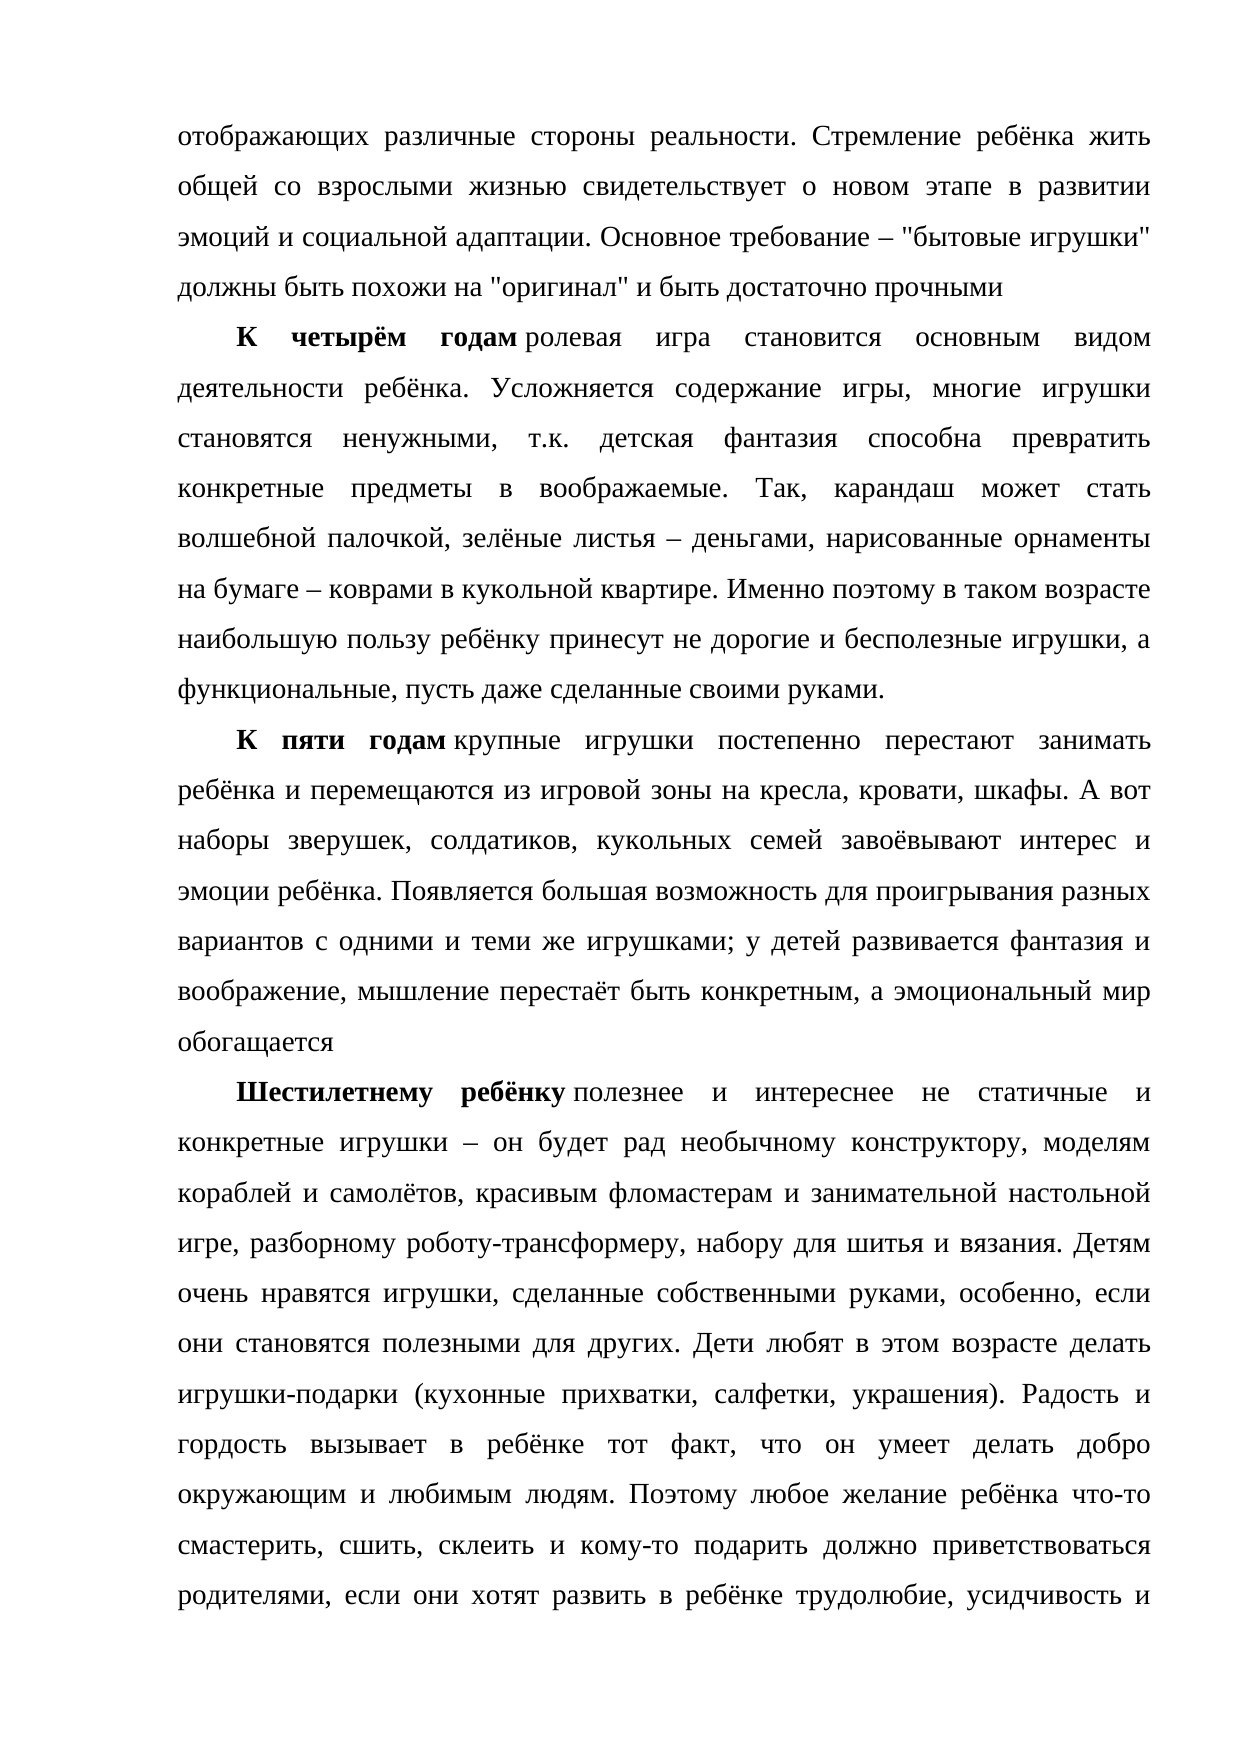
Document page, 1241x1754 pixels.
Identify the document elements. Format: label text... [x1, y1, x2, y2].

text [177, 1074, 1152, 1611]
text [177, 118, 1152, 303]
text К пяти годам крупные игрушки постепенно перестают занимать ребёнка и перемещаются из игровой зоны на кресла, кровати, шкафы. А вот наборы зверушек, солдатиков, кукольных семей завоёвывают интерес и эмоции ребёнка. Появляется большая возможность для проигрывания разных вариантов с одними и теми же игрушками; у детей развивается фантазия и воображение, мышление перестаёт быть конкретным, а эмоциональный мир обогащается [177, 722, 1152, 1057]
text К четырём годам ролевая игра становится основным видом деятельности ребёнка. Усложняется содержание игры, многие игрушки становятся ненужными, т.к. детская фантазия способна превратить конкретные предметы в воображаемые. Так, карандаш может стать волшебной палочкой, зелёные листья – деньгами, нарисованные орнаменты на бумаге – коврами в кукольной квартире. Именно поэтому в таком возрасте наибольшую пользу ребёнку принесут не дорогие и бесполезные игрушки, а функциональные, пусть даже сделанные своими руками. [177, 319, 1152, 705]
